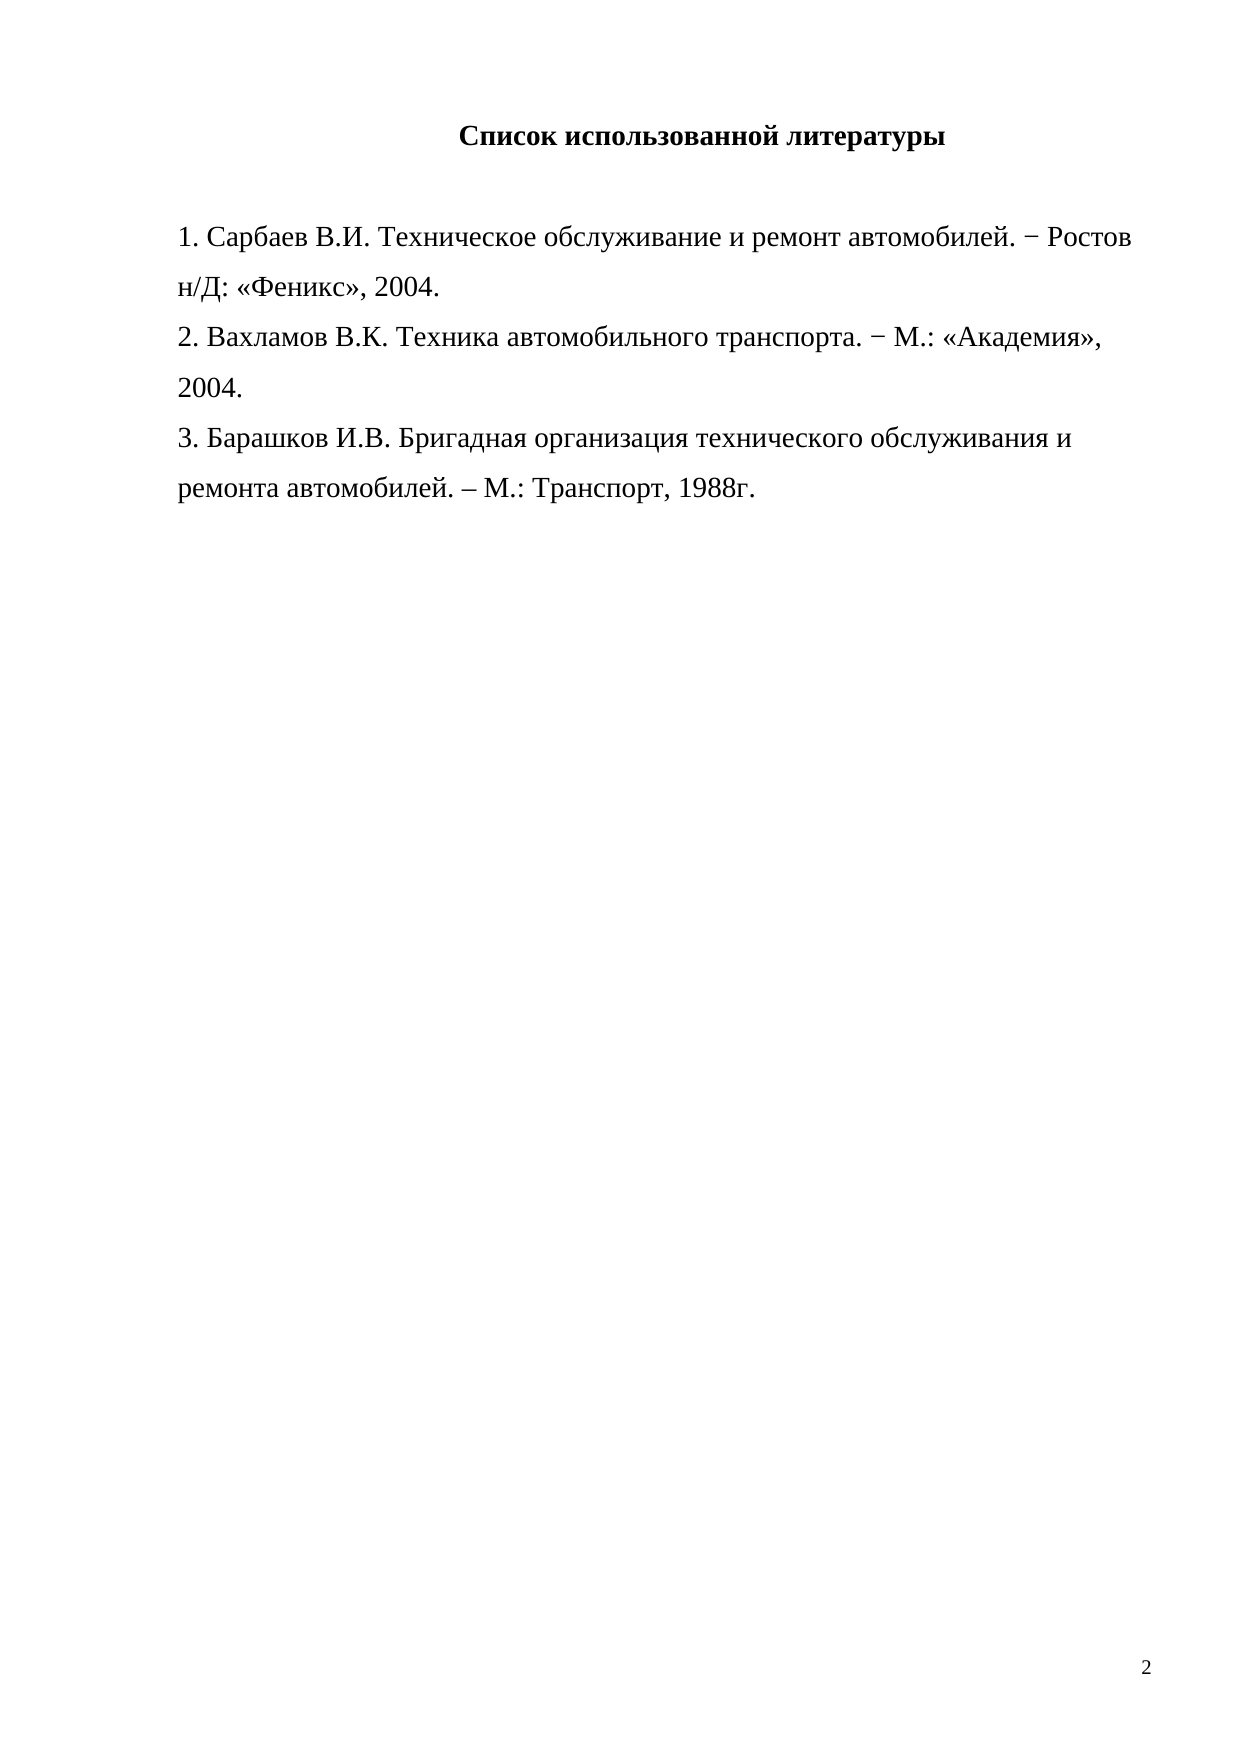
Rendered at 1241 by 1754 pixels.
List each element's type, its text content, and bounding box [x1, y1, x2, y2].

text 2. Вахламов В.К. Техника автомобильного транспорта. − М.: «Академия», 2004. [177, 319, 1152, 403]
text 3. Барашков И.В. Бригадная организация технического обслуживания и ремонта автомобилей. – М.: Транспорт, 1988г. [177, 420, 1152, 504]
text Список использованной литературы [177, 118, 1152, 152]
text 1. Сарбаев В.И. Техническое обслуживание и ремонт автомобилей. − Ростов н/Д: «Феникс», 2004. [177, 219, 1152, 303]
